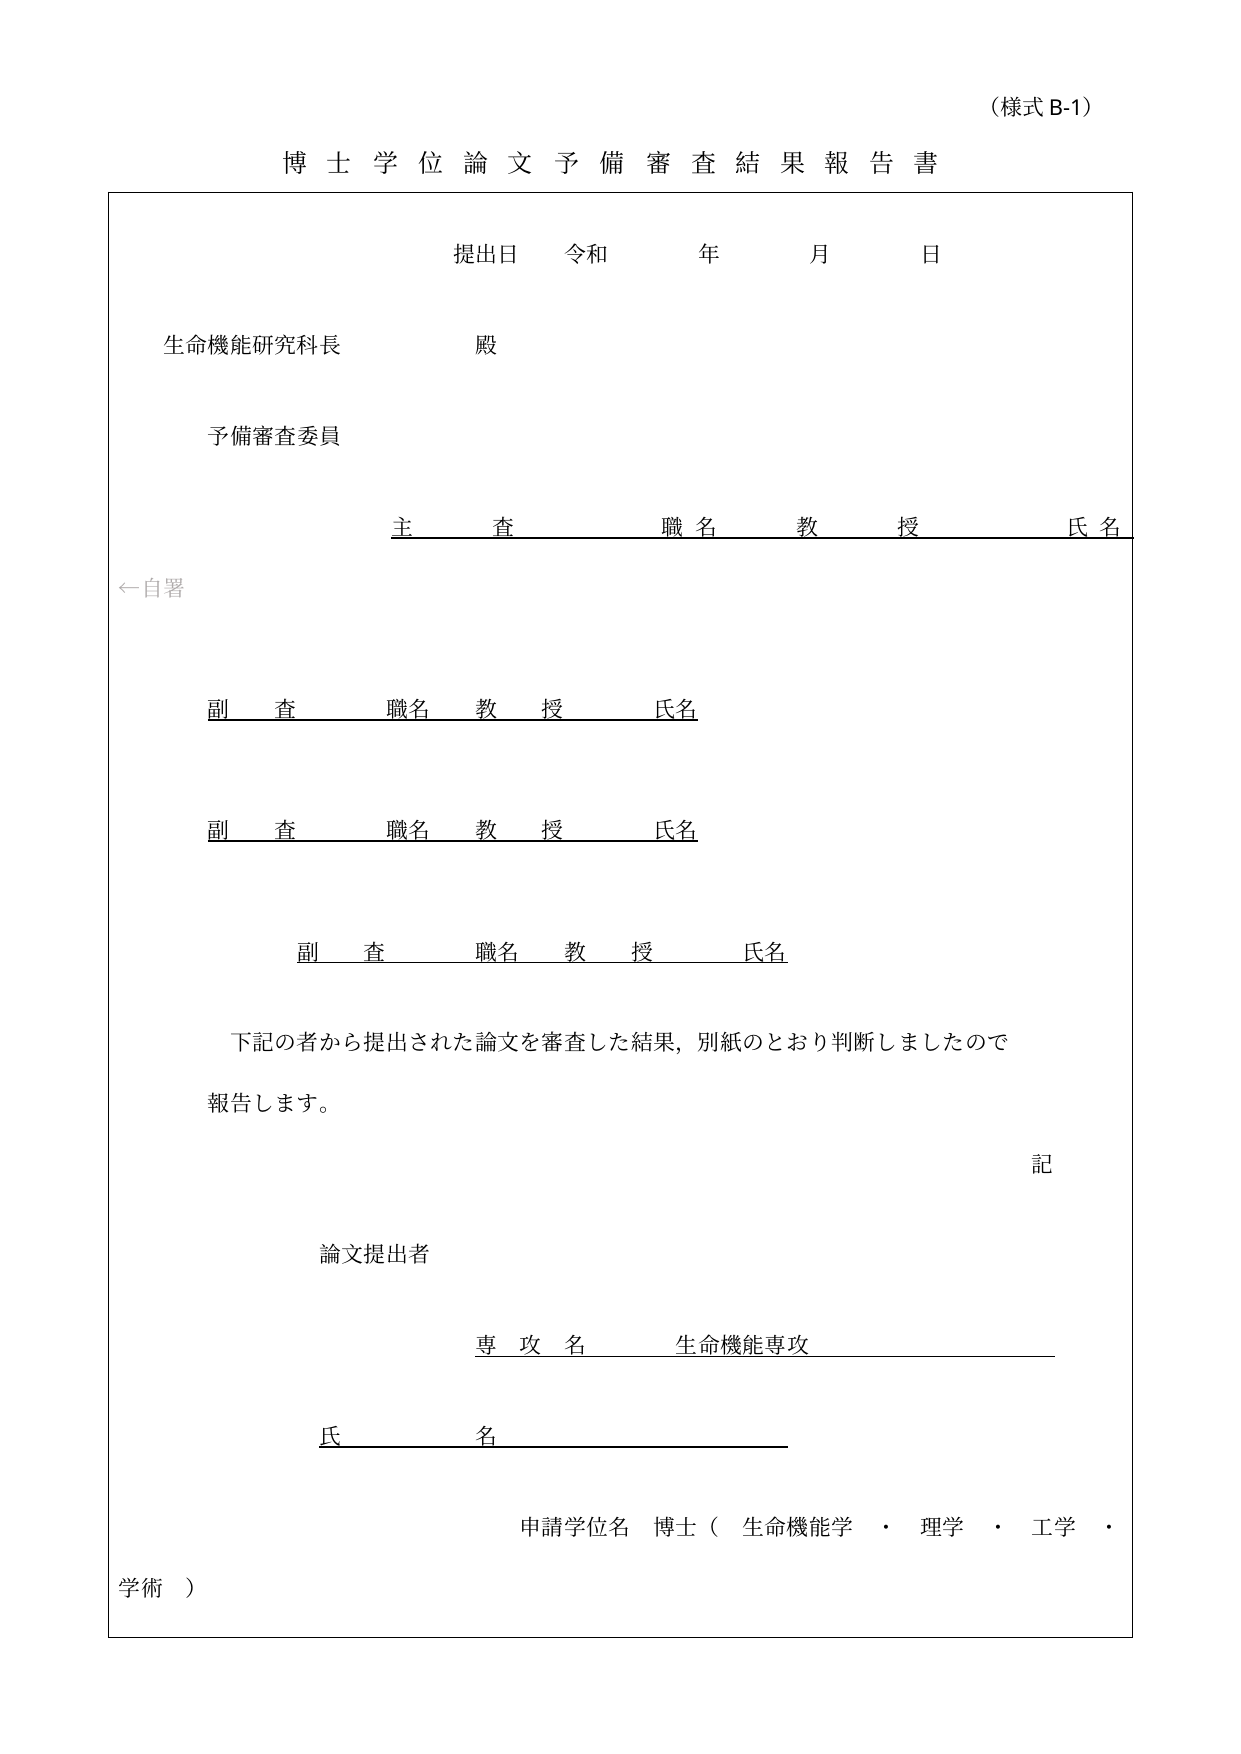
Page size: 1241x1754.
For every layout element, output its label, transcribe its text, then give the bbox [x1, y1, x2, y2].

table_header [109, 193, 1132, 1637]
text 博士学位論文予備審査結果報告書 [118, 131, 1122, 192]
